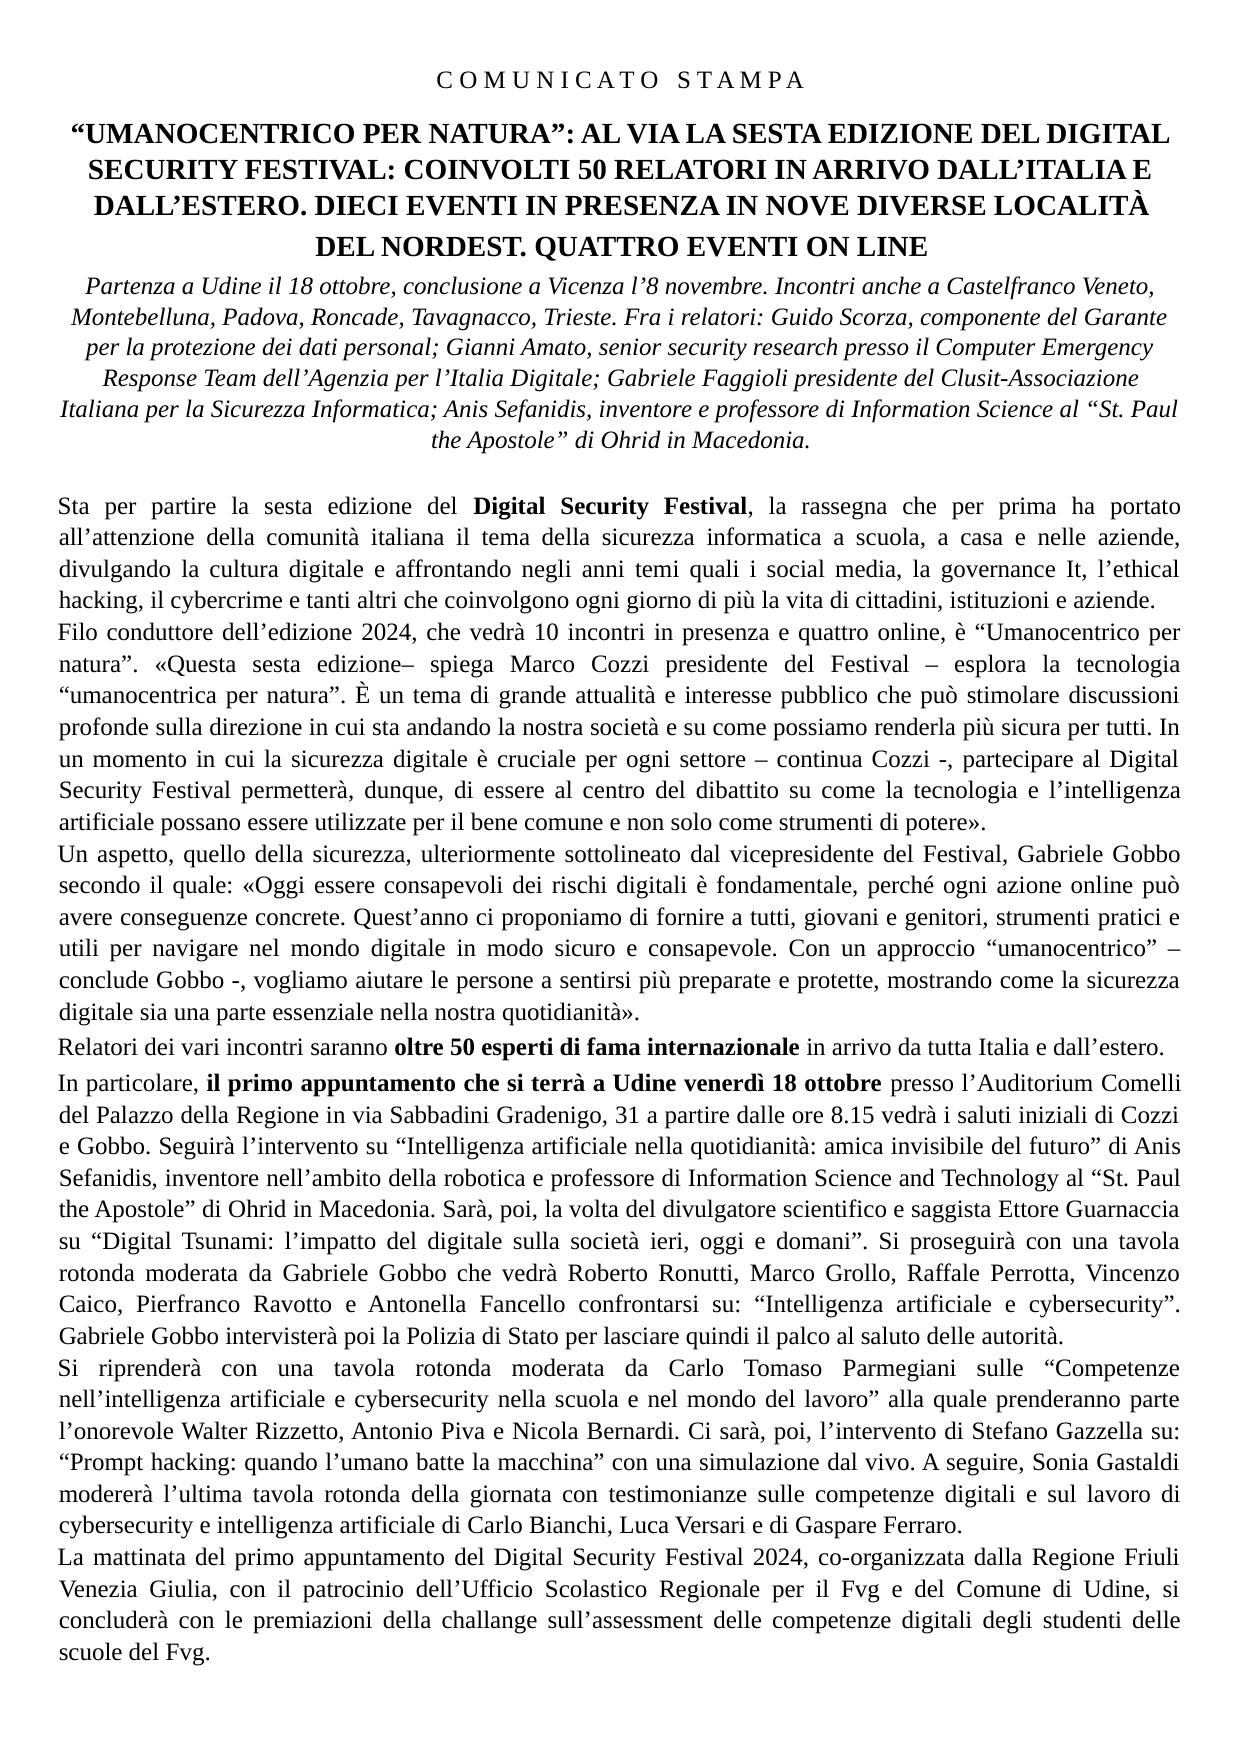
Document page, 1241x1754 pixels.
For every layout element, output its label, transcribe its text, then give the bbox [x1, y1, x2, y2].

text Montebelluna, Padova, Roncade, Tavagnacco, Trieste. Fra i relatori: Guido Scorza, componente del Garante per la protezione dei dati personal; Gianni Amato, senior security research presso il Computer Emergency Response Team dell’Agenzia per l’Italia Digitale; Gabriele Faggioli presidente del Clusit-Associazione [59, 302, 1182, 392]
text Partenza a Udine il 18 ottobre, conclusione a Vicenza l’8 novembre. Incontri anche a Castelfranco Veneto, [59, 271, 1181, 300]
text Italiana per la Sicurezza Informatica; Anis Sefanidis, inventore e professore di Information Science al “St. Paul the Apostole” di Ohrid in Macedonia. [59, 394, 1182, 453]
text Sta per partire la sesta edizione del Digital Security Festival, la rassegna che per prima ha portato all’attenzione della comunità italiana il tema della sicurezza informatica a scuola, a casa e nelle aziende, divulgando la cultura digitale e affrontando negli anni temi quali i social media, la governance It, l’ethical hacking, il cybercrime e tanti altri che coinvolgono ogni giorno di più la vita di cittadini, istituzioni e aziende. [57, 491, 1182, 614]
text Un aspetto, quello della sicurezza, ulteriormente sottolineato dal vicepresidente del Festival, Gabriele Gobbo secondo il quale: «Oggi essere consapevoli dei rischi digitali è fondamentale, perché ogni azione online può avere conseguenze concrete. Quest’anno ci proponiamo di fornire a tutti, giovani e genitori, strumenti pratici e utili per navigare nel mondo digitale in modo sicuro e consapevole. Con un approccio “umanocentrico” – conclude Gobbo -, vogliamo aiutare le persone a sentirsi più preparate e protette, mostrando come la sicurezza digitale sia una parte essenziale nella nostra quotidianità». [57, 839, 1182, 1025]
text Filo conduttore dell’edizione 2024, che vedrà 10 incontri in presenza e quattro online, è “Umanocentrico per natura”. «Questa sesta edizione– spiega Marco Cozzi presidente del Festival – esplora la tecnologia “umanocentrica per natura”. È un tema di grande attualità e interesse pubblico che può stimolare discussioni profonde sulla direzione in cui sta andando la nostra società e su come possiamo renderla più sicura per tutti. In un momento in cui la sicurezza digitale è cruciale per ogni settore – continua Cozzi -, partecipare al Digital Security Festival permetterà, dunque, di essere al centro del dibattito su come la tecnologia e l’intelligenza artificiale possano essere utilizzate per il bene comune e non solo come strumenti di potere». [57, 617, 1182, 836]
text La mattinata del primo appuntamento del Digital Security Festival 2024, co-organizzata dalla Regione Friuli Venezia Giulia, con il patrocinio dell’Ufficio Scolastico Regionale per il Fvg e del Comune di Udine, si concluderà con le premiazioni della challange sull’assessment delle competenze digitali degli studenti delle scuole del Fvg. [57, 1542, 1182, 1666]
text C O M U N I C A T O S T A M P A [59, 65, 1181, 94]
text In particolare, il primo appuntamento che si terrà a Udine venerdì 18 ottobre presso l’Auditorium Comelli del Palazzo della Regione in via Sabbadini Gradenigo, 31 a partire dalle ore 8.15 vedrà i saluti iniziali di Cozzi e Gobbo. Seguirà l’intervento su “Intelligenza artificiale nella quotidianità: amica invisibile del futuro” di Anis Sefanidis, inventore nell’ambito della robotica e professore di Information Science and Technology al “St. Paul the Apostole” di Ohrid in Macedonia. Sarà, poi, la volta del divulgatore scientifico e saggista Ettore Guarnaccia su “Digital Tsunami: l’impatto del digitale sulla società ieri, oggi e domani”. Si proseguirà con una tavola rotonda moderata da Gabriele Gobbo che vedrà Roberto Ronutti, Marco Grollo, Raffale Perrotta, Vincenzo Caico, Pierfranco Ravotto e Antonella Fancello confrontarsi su: “Intelligenza artificiale e cybersecurity”. Gabriele Gobbo intervisterà poi la Polizia di Stato per lasciare quindi il palco al saluto delle autorità. [57, 1068, 1182, 1349]
text DALL’ESTERO. DIECI EVENTI IN PRESENZA IN NOVE DIVERSE LOCALITÀ DEL NORDEST. QUATTRO EVENTI ON LINE [62, 188, 1182, 263]
text Relatori dei vari incontri saranno oltre 50 esperti di fama internazionale in arrivo da tutta Italia e dall’estero. [57, 1032, 1182, 1061]
text “UMANOCENTRICO PER NATURA”: AL VIA LA SESTA EDIZIONE DEL DIGITAL SECURITY FESTIVAL: COINVOLTI 50 RELATORI IN ARRIVO DALL’ITALIA E [70, 116, 1182, 185]
text Si riprenderà con una tavola rotonda moderata da Carlo Tomaso Parmegiani sulle “Competenze nell’intelligenza artificiale e cybersecurity nella scuola e nel mondo del lavoro” alla quale prenderanno parte l’onorevole Walter Rizzetto, Antonio Piva e Nicola Bernardi. Ci sarà, poi, l’intervento di Stefano Gazzella su: “Prompt hacking: quando l’umano batte la macchina” con una simulazione dal vivo. A seguire, Sonia Gastaldi modererà l’ultima tavola rotonda della giornata con testimonianze sulle competenze digitali e sul lavoro di cybersecurity e intelligenza artificiale di Carlo Bianchi, Luca Versari e di Gaspare Ferraro. [57, 1353, 1182, 1539]
